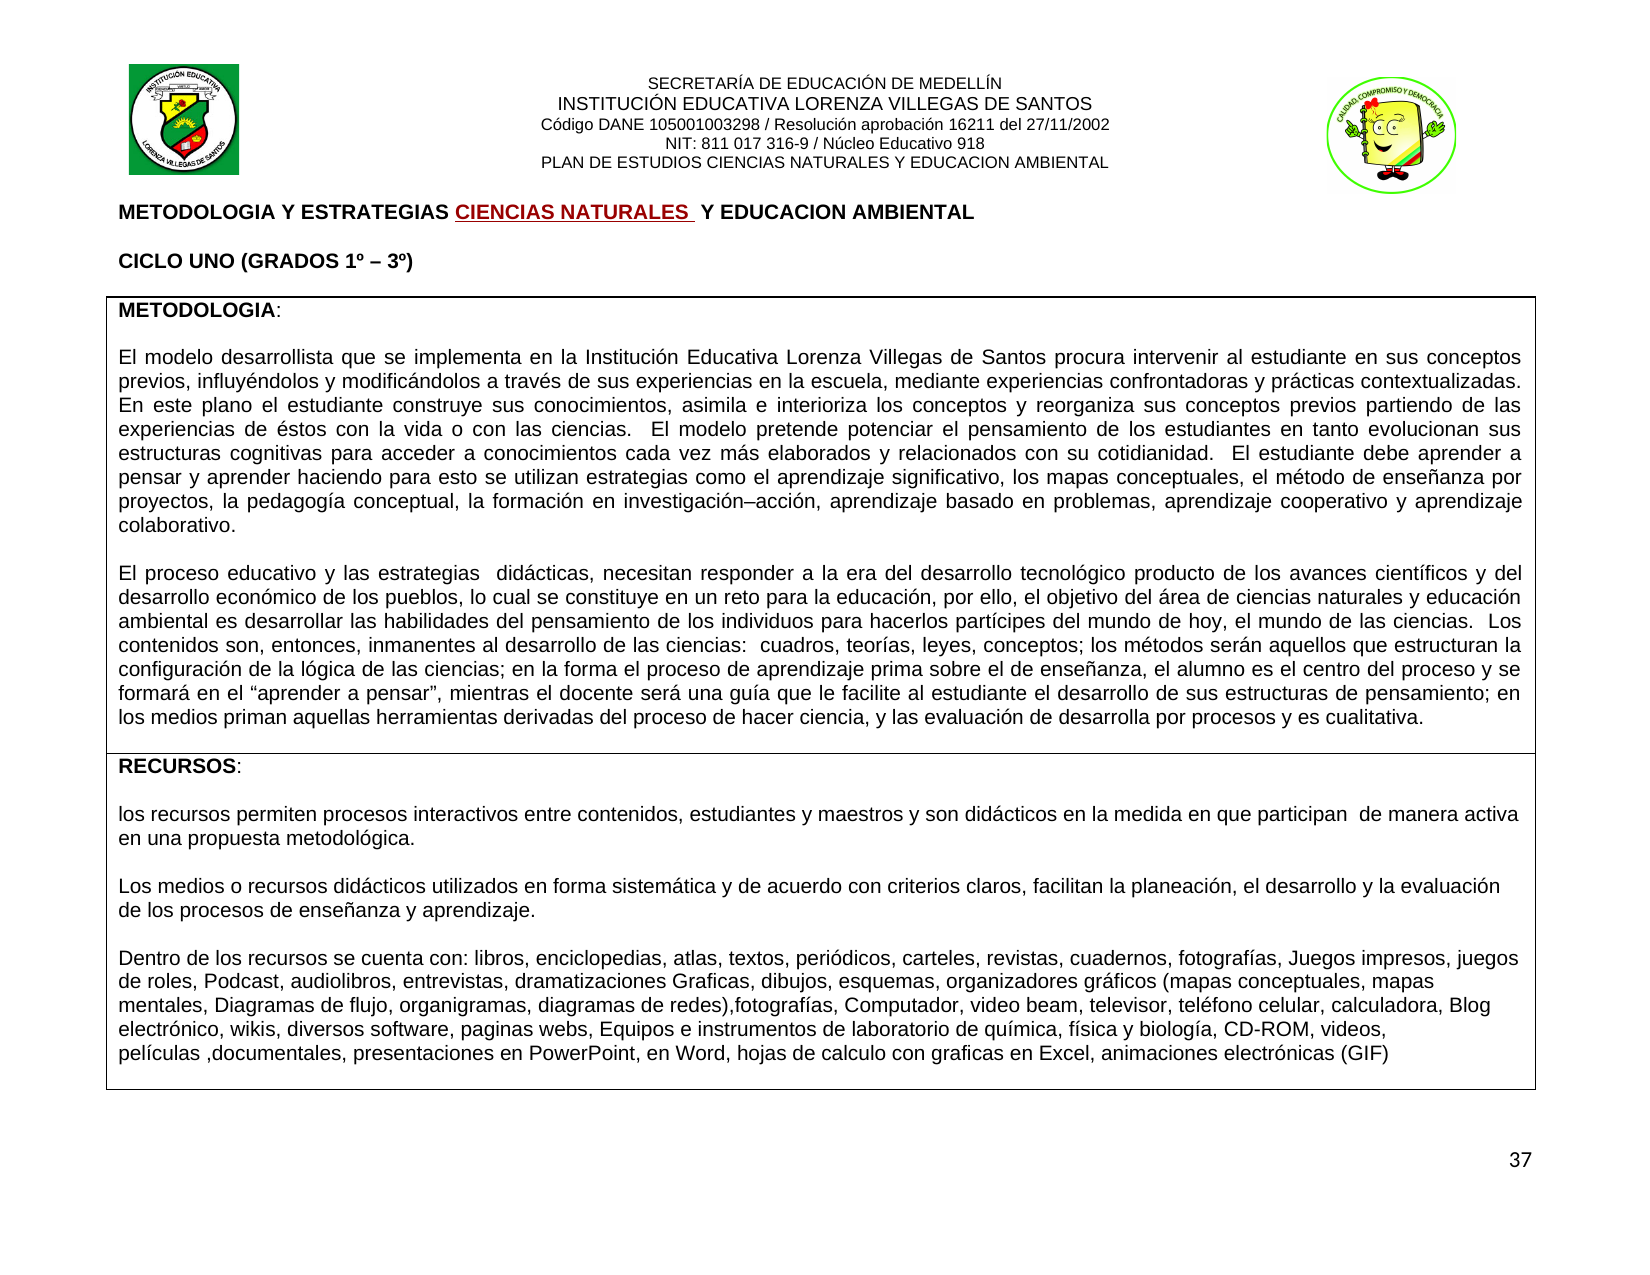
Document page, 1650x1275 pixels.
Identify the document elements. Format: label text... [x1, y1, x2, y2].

table_header METODOLOGIA: El modelo desarrollista que se implementa en la Institución Educativa Lorenza Villegas de Santos procura intervenir al estudiante en sus conceptos previos, influyéndolos y modificándolos a través de sus experiencias en la escuela, mediante experiencias confrontadoras y prácticas contextualizadas. En este plano el estudiante construye sus conocimientos, asimila e interioriza los conceptos y reorganiza sus conceptos previos partiendo de las experiencias de éstos con la vida o con las ciencias. El modelo pretende potenciar el pensamiento de los estudiantes en tanto evolucionan sus estructuras cognitivas para acceder a conocimientos cada vez más elaborados y relacionados con su cotidianidad. El estudiante debe aprender a pensar y aprender haciendo para esto se utilizan estrategias como el aprendizaje significativo, los mapas conceptuales, el método de enseñanza por proyectos, la pedagogía conceptual, la formación en investigación–acción, aprendizaje basado en problemas, aprendizaje cooperativo y aprendizaje colaborativo. El proceso educativo y las estrategias didácticas, necesitan responder a la era del desarrollo tecnológico producto de los avances científicos y del desarrollo económico de los pueblos, lo cual se constituye en un reto para la educación, por ello, el objetivo del área de ciencias naturales y educación ambiental es desarrollar las habilidades del pensamiento de los individuos para hacerlos partícipes del mundo de hoy, el mundo de las ciencias. Los contenidos son, entonces, inmanentes al desarrollo de las ciencias: cuadros, teorías, leyes, conceptos; los métodos serán aquellos que estructuran la configuración de la lógica de las ciencias; en la forma el proceso de aprendizaje prima sobre el de enseñanza, el alumno es el centro del proceso y se formará en el “aprender a pensar”, mientras el docente será una guía que le facilite al estudiante el desarrollo de sus estructuras de pensamiento; en los medios priman aquellas herramientas derivadas del proceso de hacer ciencia, y las evaluación de desarrolla por procesos y es cualitativa. [107, 298, 1535, 753]
text CICLO UNO (GRADOS 1º – 3º) [118, 248, 1532, 272]
table_cell RECURSOS: los recursos permiten procesos interactivos entre contenidos, estudiantes y maestros y son didácticos en la medida en que participan de manera activa en una propuesta metodológica. Los medios o recursos didácticos utilizados en forma sistemática y de acuerdo con criterios claros, facilitan la planeación, el desarrollo y la evaluación de los procesos de enseñanza y aprendizaje. Dentro de los recursos se cuenta con: libros, enciclopedias, atlas, textos, periódicos, carteles, revistas, cuadernos, fotografías, Juegos impresos, juegos de roles, Podcast, audiolibros, entrevistas, dramatizaciones Graficas, dibujos, esquemas, organizadores gráficos (mapas conceptuales, mapas mentales, Diagramas de flujo, organigramas, diagramas de redes),fotografías, Computador, video beam, televisor, teléfono celular, calculadora, Blog electrónico, wikis, diversos software, paginas webs, Equipos e instrumentos de laboratorio de química, física y biología, CD-ROM, videos, películas ,documentales, presentaciones en PowerPoint, en Word, hojas de calculo con graficas en Excel, animaciones electrónicas (GIF) [107, 754, 1535, 1089]
picture [1326, 77, 1457, 194]
picture [128, 64, 240, 175]
text METODOLOGIA Y ESTRATEGIAS CIENCIAS NATURALES Y EDUCACION AMBIENTAL [118, 200, 1532, 224]
